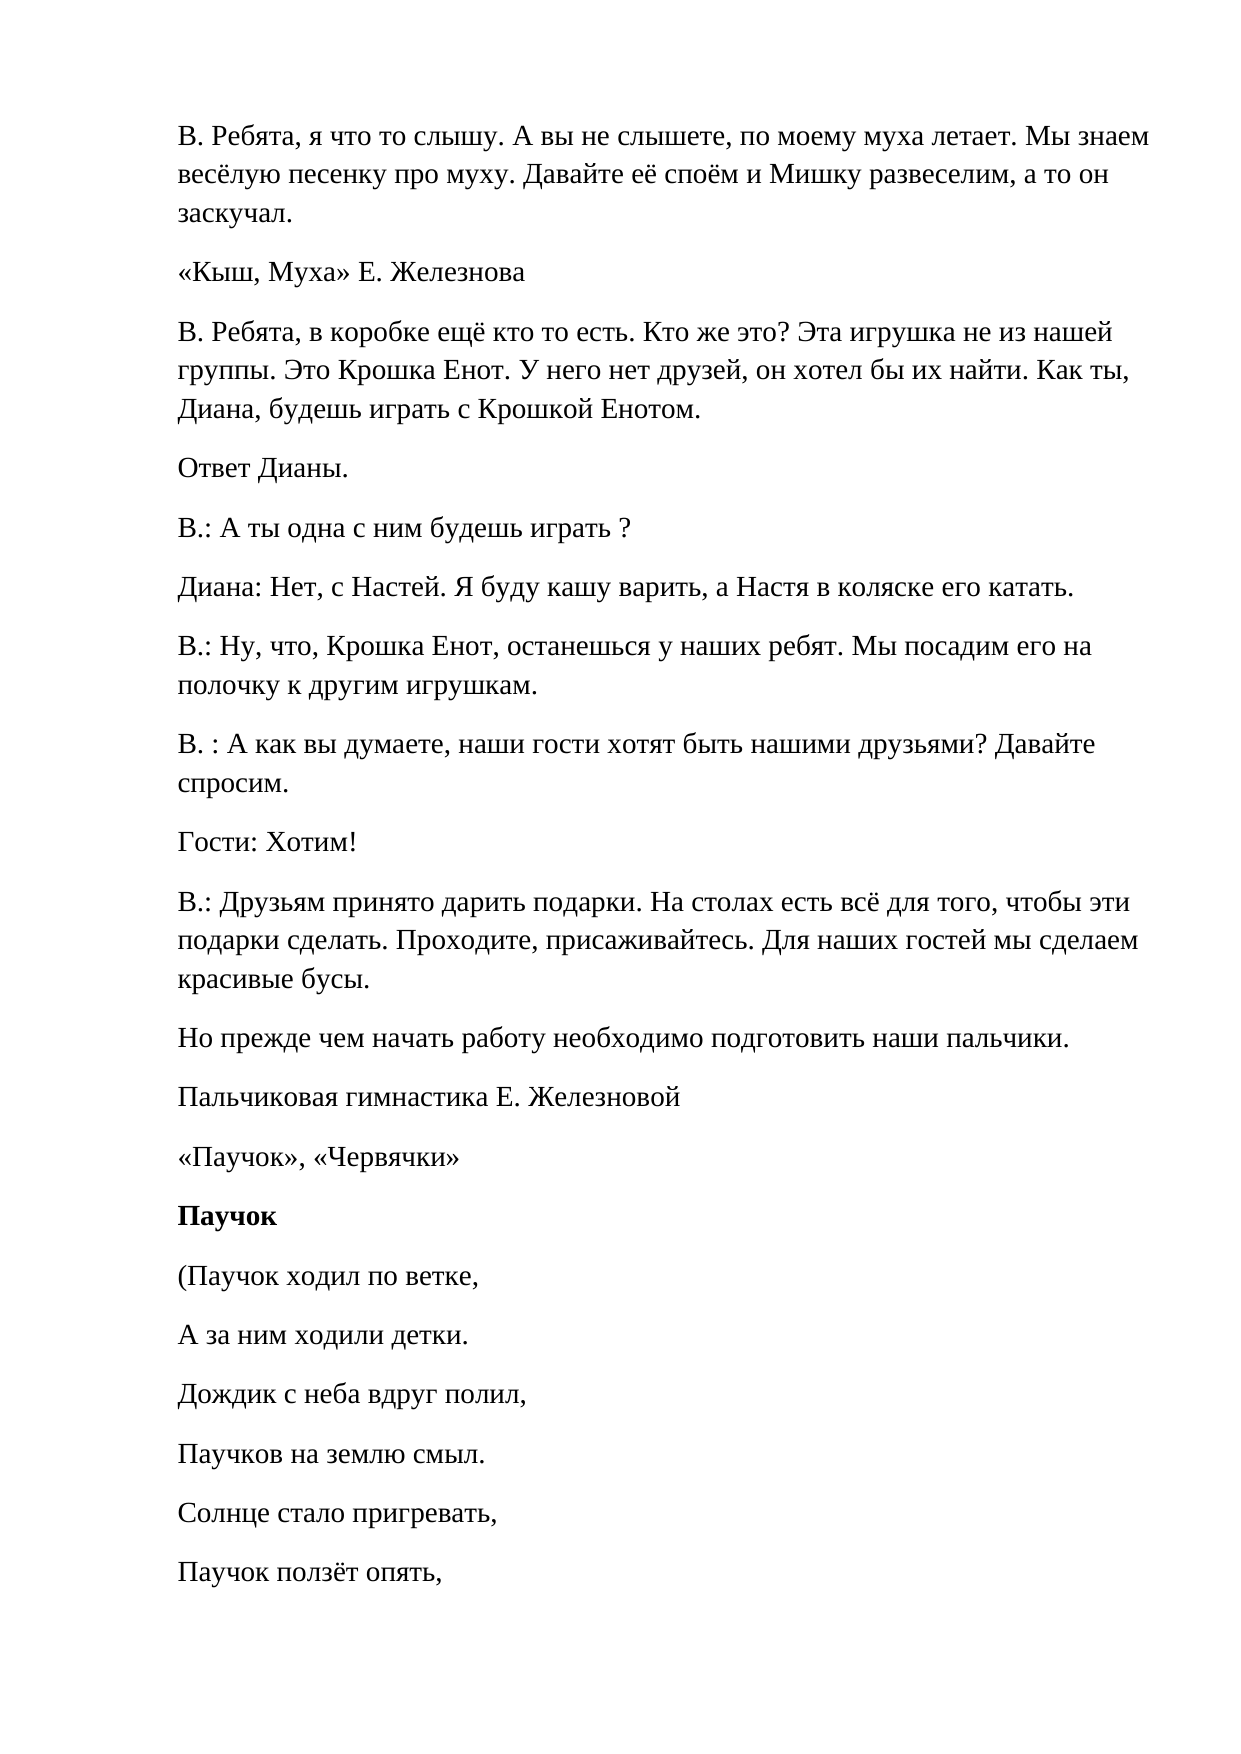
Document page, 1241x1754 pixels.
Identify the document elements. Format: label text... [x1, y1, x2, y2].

text Ответ Дианы. [177, 450, 1152, 484]
text В. : А как вы думаете, наши гости хотят быть нашими друзьями? Давайте спросим. [177, 726, 1152, 798]
text «Паучок», «Червячки» [177, 1139, 1152, 1172]
text Диана: Нет, с Настей. Я буду кашу варить, а Настя в коляске его катать. [177, 569, 1152, 603]
text Гости: Хотим! [177, 824, 1152, 858]
text Но прежде чем начать работу необходимо подготовить наши пальчики. [177, 1020, 1152, 1054]
text Дождик с неба вдруг полил, [177, 1376, 1152, 1410]
text В.: А ты одна с ним будешь играть ? [177, 510, 1152, 543]
text «Кыш, Муха» Е. Железнова [177, 254, 1152, 288]
text Солнце стало пригревать, [177, 1495, 1152, 1529]
text В. Ребята, я что то слышу. А вы не слышете, по моему муха летает. Мы знаем весёлую песенку про муху. Давайте её споём и Мишку развеселим, а то он заскучал. [177, 118, 1152, 229]
text Паучок ползёт опять, [177, 1554, 1152, 1588]
text В. Ребята, в коробке ещё кто то есть. Кто же это? Эта игрушка не из нашей группы. Это Крошка Енот. У него нет друзей, он хотел бы их найти. Как ты, Диана, будешь играть с Крошкой Енотом. [177, 314, 1152, 424]
text Паучков на землю смыл. [177, 1436, 1152, 1469]
text В.: Друзьям принято дарить подарки. На столах есть всё для того, чтобы эти подарки сделать. Проходите, присаживайтесь. Для наших гостей мы сделаем красивые бусы. [177, 884, 1152, 994]
text (Паучок ходил по ветке, [177, 1258, 1152, 1291]
text Паучок [177, 1198, 1152, 1232]
text В.: Ну, что, Крошка Енот, останешься у наших ребят. Мы посадим его на полочку к другим игрушкам. [177, 628, 1152, 701]
text Пальчиковая гимнастика Е. Железновой [177, 1079, 1152, 1113]
text А за ним ходили детки. [177, 1317, 1152, 1351]
